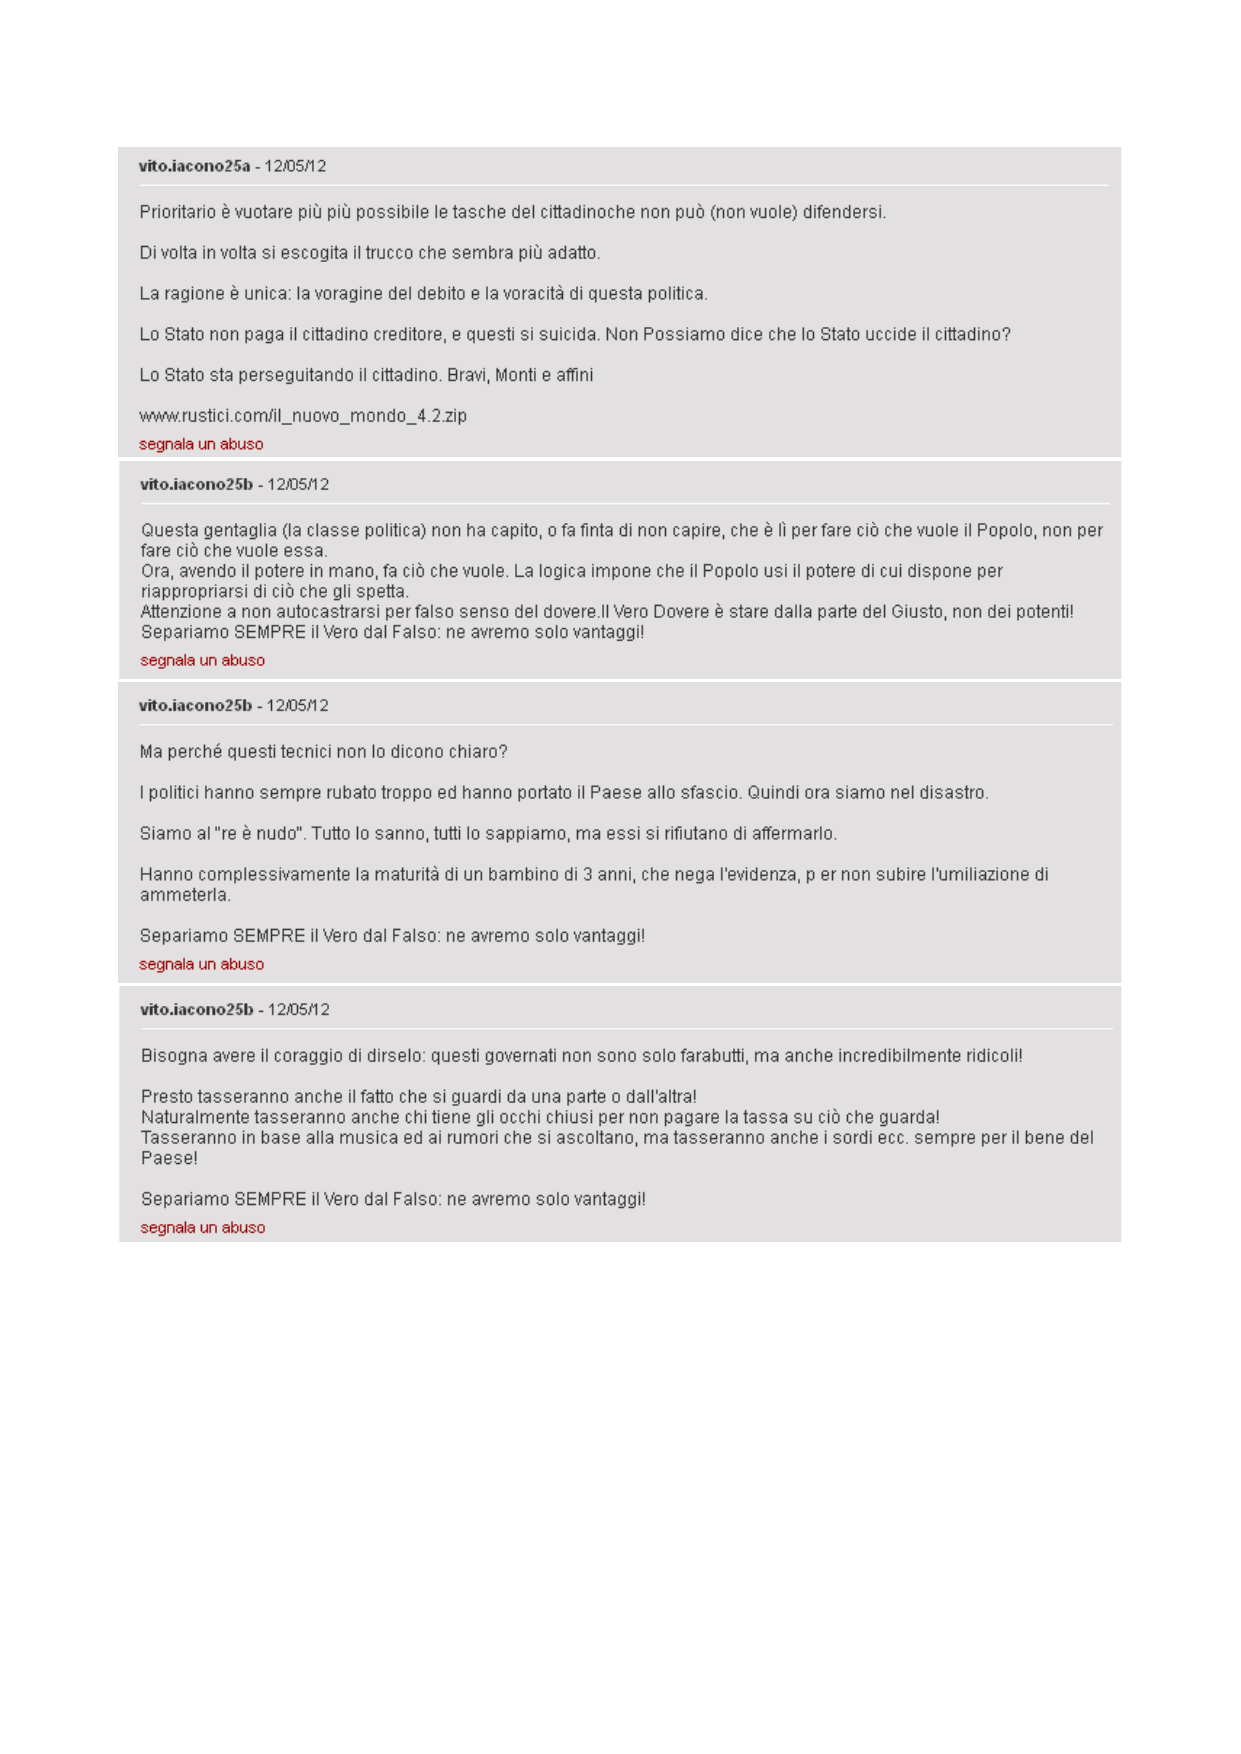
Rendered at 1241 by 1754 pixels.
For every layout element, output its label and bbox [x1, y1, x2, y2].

picture [118, 986, 1122, 1242]
picture [118, 682, 1122, 983]
picture [118, 147, 1122, 457]
picture [118, 461, 1122, 679]
